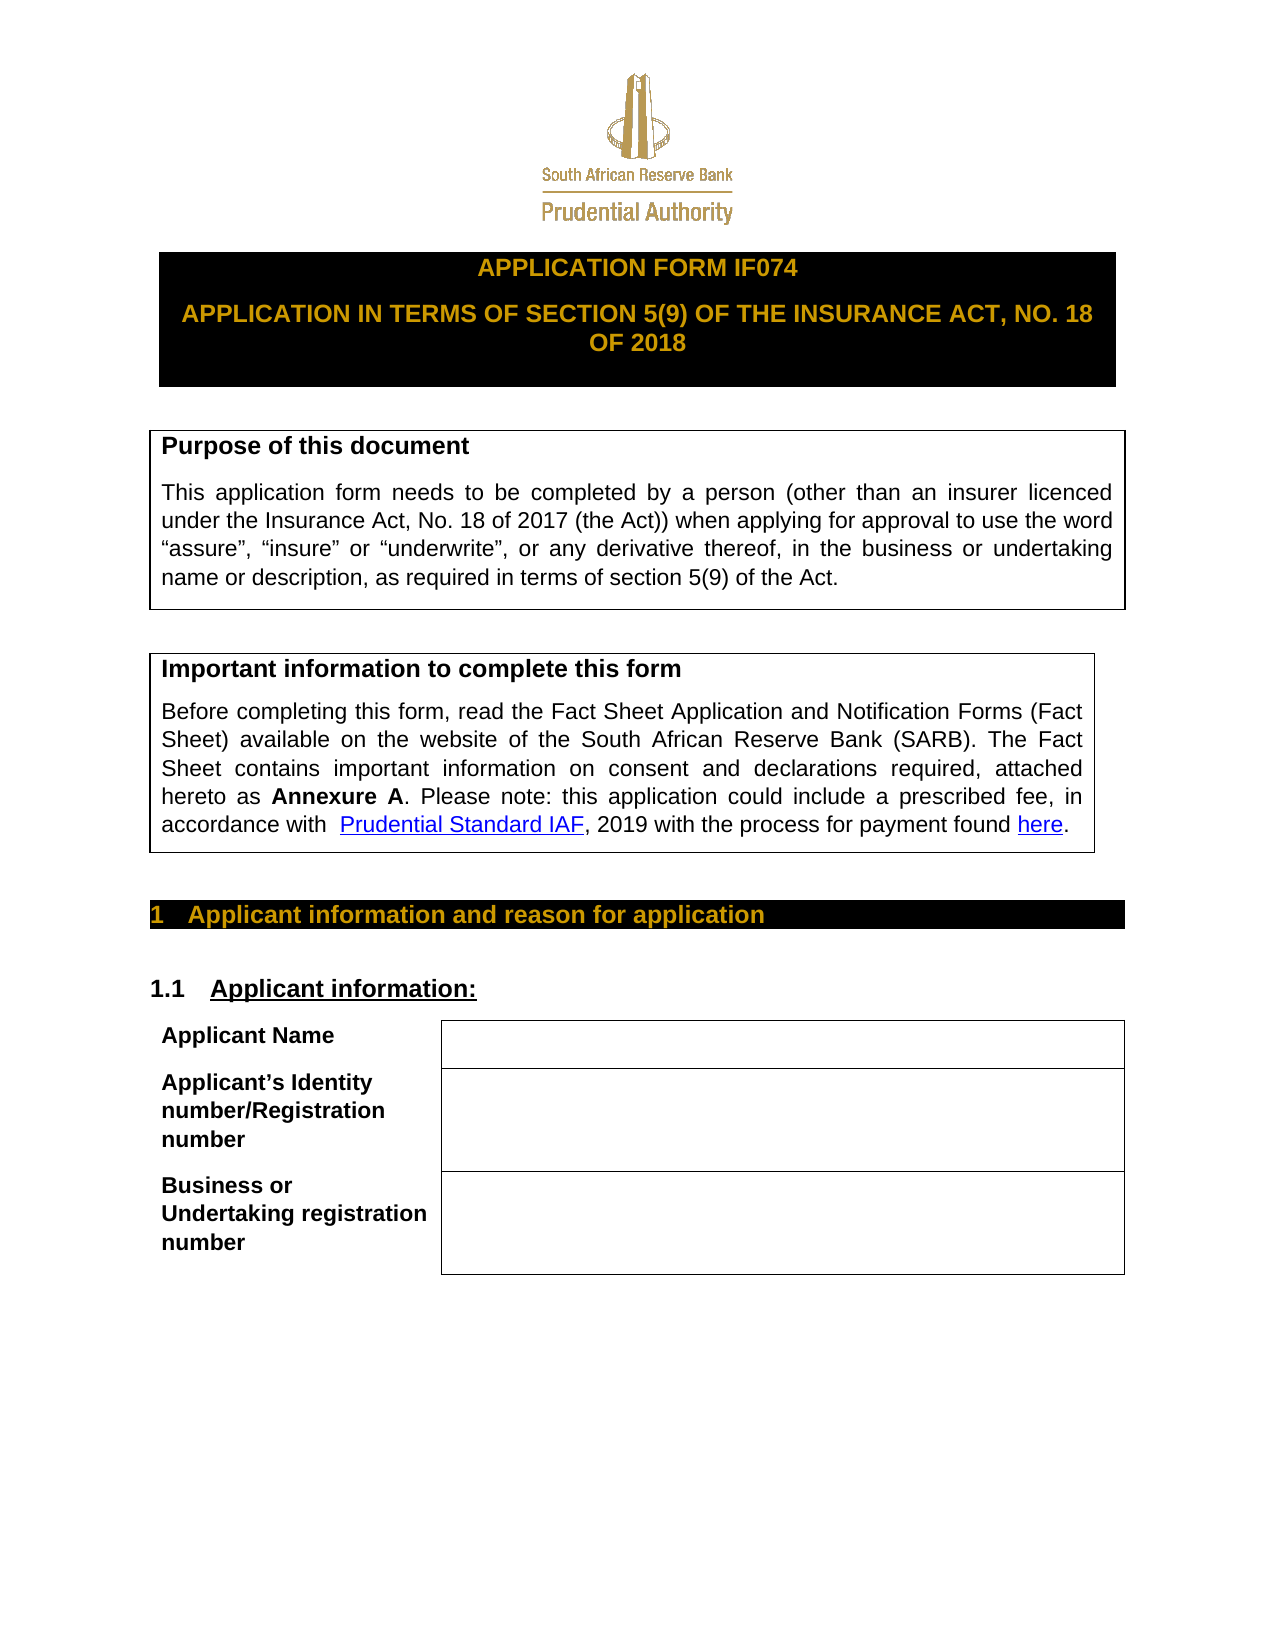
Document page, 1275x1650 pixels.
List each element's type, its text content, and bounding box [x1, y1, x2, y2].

subtitle Applicant information: [150, 974, 1125, 1003]
picture [542, 73, 733, 225]
table_cell [442, 1172, 1124, 1274]
table_header Important information to complete this form Before completing this form, read the Fact Sheet Application and Notification Forms (Fact Sheet) available on the website of the South African Reserve Bank (SARB). The Fact Sheet contains important information on consent and declarations required, attached hereto as Annexure A. Please note: this application could include a prescribed fee, in accordance with Prudential Standard IAF, 2019 with the process for payment found here. [151, 654, 1094, 852]
table_cell [442, 1069, 1124, 1171]
table_header APPLICATION FORM IF074 APPLICATION IN TERMS OF SECTION 5(9) OF THE INSURANCE ACT, NO. 18 OF 2018 [160, 253, 1115, 386]
table_cell Applicant’s Identity number/Registration number [150, 1068, 441, 1171]
table_header [442, 1021, 1124, 1068]
table_cell Business or Undertaking registration number [150, 1171, 441, 1274]
subtitle Applicant information and reason for application [150, 900, 1125, 929]
table_header Applicant Name [150, 1020, 441, 1068]
table_header Purpose of this document This application form needs to be completed by a person (other than an insurer licenced under the Insurance Act, No. 18 of 2017 (the Act)) when applying for approval to use the word “assure”, “insure” or “underwrite”, or any derivative thereof, in the business or undertaking name or description, as required in terms of section 5(9) of the Act. [151, 431, 1124, 609]
